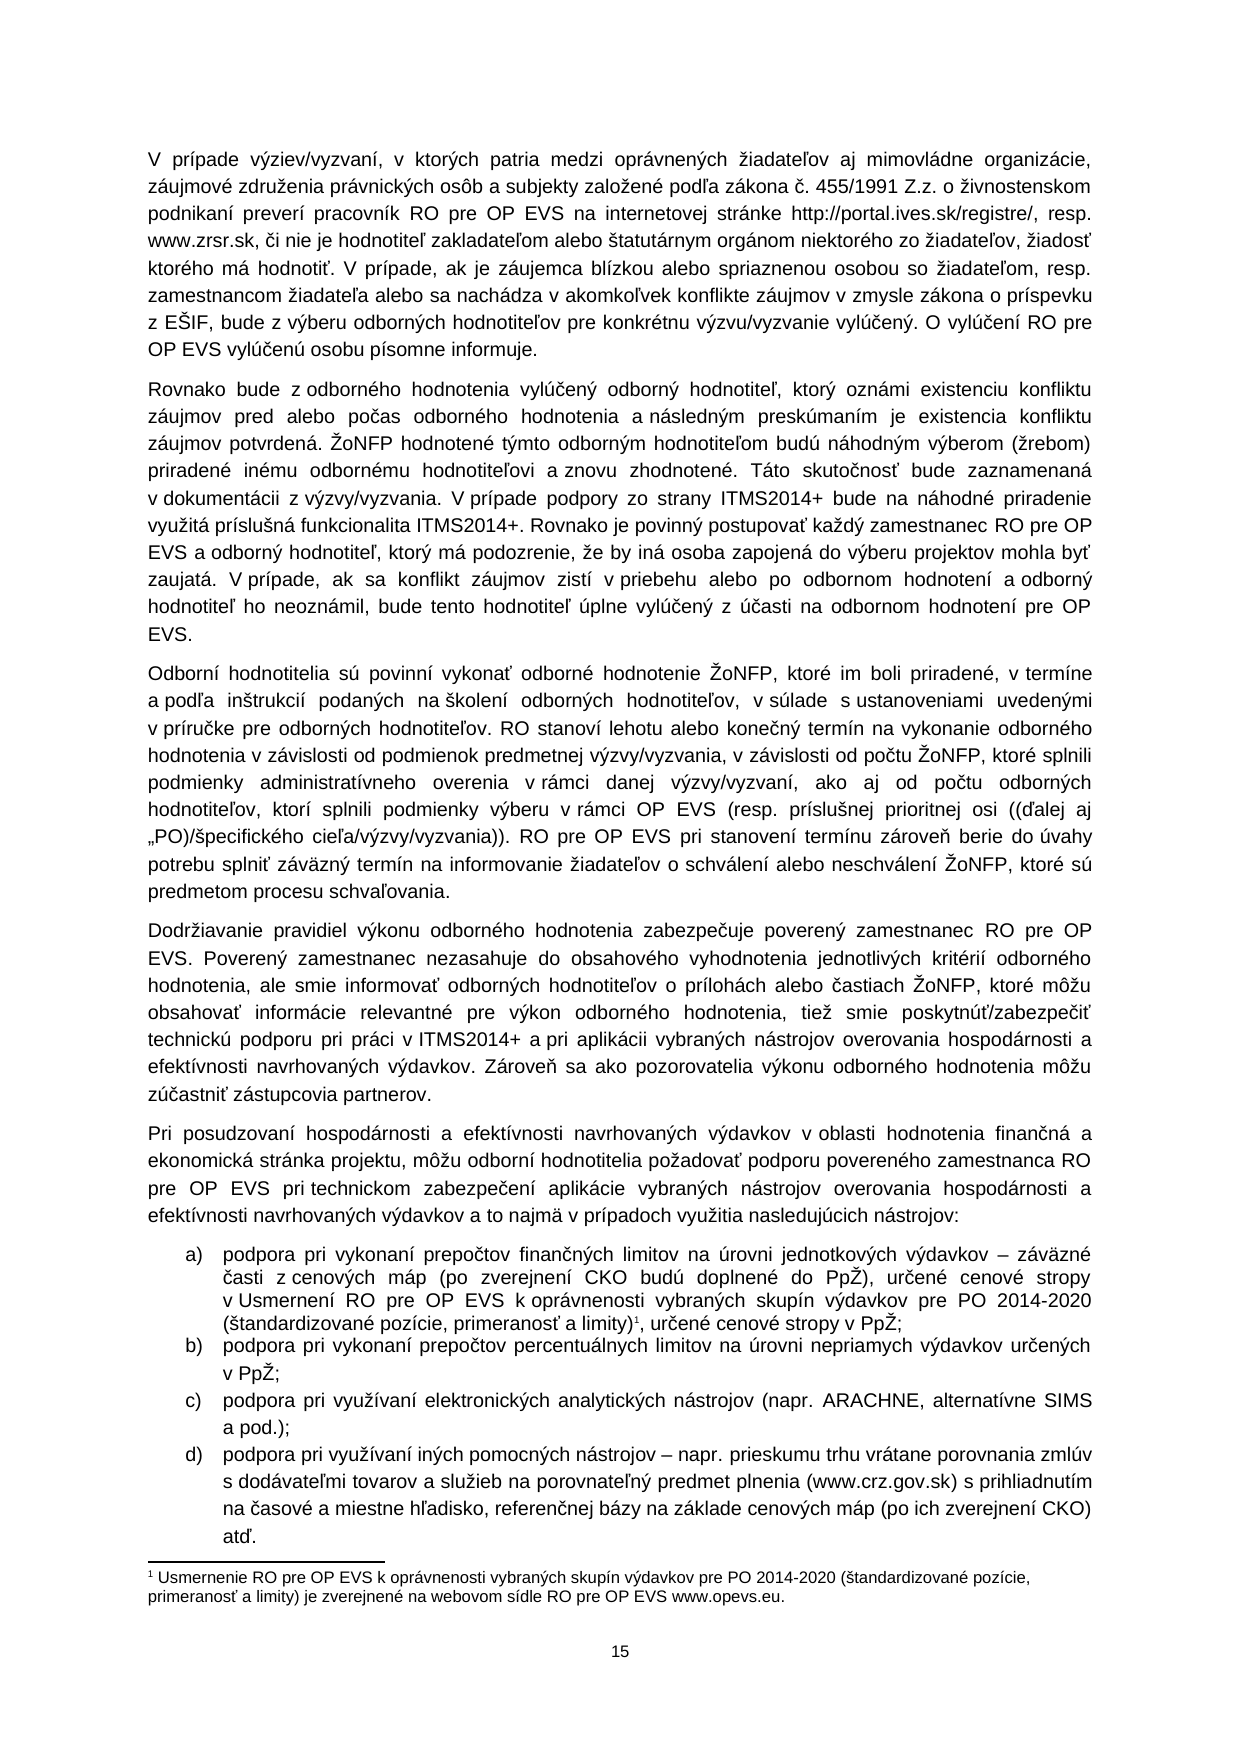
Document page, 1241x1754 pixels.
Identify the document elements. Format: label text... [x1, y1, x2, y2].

list podpora pri vykonaní prepočtov finančných limitov na úrovni jednotkových výdavkov – záväzné časti z cenových máp (po zverejnení CKO budú doplnené do PpŽ), určené cenové stropy v Usmernení RO pre OP EVS k oprávnenosti vybraných skupín výdavkov pre PO 2014-2020 (štandardizované pozície, primeranosť a limity), určené cenové stropy v PpŽ; [185, 1243, 1092, 1334]
text Dodržiavanie pravidiel výkonu odborného hodnotenia zabezpečuje poverený zamestnanec RO pre OP EVS. Poverený zamestnanec nezasahuje do obsahového vyhodnotenia jednotlivých kritérií odborného hodnotenia, ale smie informovať odborných hodnotiteľov o prílohách alebo častiach ŽoNFP, ktoré môžu obsahovať informácie relevantné pre výkon odborného hodnotenia, tiež smie poskytnúť/zabezpečiť technickú podporu pri práci v ITMS2014+ a pri aplikácii vybraných nástrojov overovania hospodárnosti a efektívnosti navrhovaných výdavkov. Zároveň sa ako pozorovatelia výkonu odborného hodnotenia môžu zúčastniť zástupcovia partnerov. [148, 919, 1092, 1105]
text Odborní hodnotitelia sú povinní vykonať odborné hodnotenie ŽoNFP, ktoré im boli priradené, v termíne a podľa inštrukcií podaných na školení odborných hodnotiteľov, v súlade s ustanoveniami uvedenými v príručke pre odborných hodnotiteľov. RO stanoví lehotu alebo konečný termín na vykonanie odborného hodnotenia v závislosti od podmienok predmetnej výzvy/vyzvania, v závislosti od počtu ŽoNFP, ktoré splnili podmienky administratívneho overenia v rámci danej výzvy/vyzvaní, ako aj od počtu odborných hodnotiteľov, ktorí splnili podmienky výberu v rámci OP EVS (resp. príslušnej prioritnej osi ((ďalej aj „PO)/špecifického cieľa/výzvy/vyzvania)). RO pre OP EVS pri stanovení termínu zároveň berie do úvahy potrebu splniť záväzný termín na informovanie žiadateľov o schválení alebo neschválení ŽoNFP, ktoré sú predmetom procesu schvaľovania. [148, 662, 1092, 902]
list podpora pri vykonaní prepočtov percentuálnych limitov na úrovni nepriamych výdavkov určených v PpŽ; [185, 1334, 1092, 1384]
text Pri posudzovaní hospodárnosti a efektívnosti navrhovaných výdavkov v oblasti hodnotenia finančná a ekonomická stránka projektu, môžu odborní hodnotitelia požadovať podporu povereného zamestnanca RO pre OP EVS pri technickom zabezpečení aplikácie vybraných nástrojov overovania hospodárnosti a efektívnosti navrhovaných výdavkov a to najmä v prípadoch využitia nasledujúcich nástrojov: [148, 1122, 1092, 1226]
list podpora pri využívaní iných pomocných nástrojov – napr. prieskumu trhu vrátane porovnania zmlúv s dodávateľmi tovarov a služieb na porovnateľný predmet plnenia (www.crz.gov.sk) s prihliadnutím na časové a miestne hľadisko, referenčnej bázy na základe cenových máp (po ich zverejnení CKO) atď. [185, 1443, 1092, 1547]
list podpora pri využívaní elektronických analytických nástrojov (napr. ARACHNE, alternatívne SIMS a pod.); [185, 1388, 1092, 1438]
text V prípade výziev/vyzvaní, v ktorých patria medzi oprávnených žiadateľov aj mimovládne organizácie, záujmové združenia právnických osôb a subjekty založené podľa zákona č. 455/1991 Z.z. o živnostenskom podnikaní preverí pracovník RO pre OP EVS na internetovej stránke http://portal.ives.sk/registre/, resp. www.zrsr.sk, či nie je hodnotiteľ zakladateľom alebo štatutárnym orgánom niektorého zo žiadateľov, žiadosť ktorého má hodnotiť. V prípade, ak je záujemca blízkou alebo spriaznenou osobou so žiadateľom, resp. zamestnancom žiadateľa alebo sa nachádza v akomkoľvek konflikte záujmov v zmysle zákona o príspevku z EŠIF, bude z výberu odborných hodnotiteľov pre konkrétnu výzvu/vyzvanie vylúčený. O vylúčení RO pre OP EVS vylúčenú osobu písomne informuje. [148, 148, 1092, 361]
text Rovnako bude z odborného hodnotenia vylúčený odborný hodnotiteľ, ktorý oznámi existenciu konfliktu záujmov pred alebo počas odborného hodnotenia a následným preskúmaním je existencia konfliktu záujmov potvrdená. ŽoNFP hodnotené týmto odborným hodnotiteľom budú náhodným výberom (žrebom) priradené inému odbornému hodnotiteľovi a znovu zhodnotené. Táto skutočnosť bude zaznamenaná v dokumentácii z výzvy/vyzvania. V prípade podpory zo strany ITMS2014+ bude na náhodné priradenie využitá príslušná funkcionalita ITMS2014+. Rovnako je povinný postupovať každý zamestnanec RO pre OP EVS a odborný hodnotiteľ, ktorý má podozrenie, že by iná osoba zapojená do výberu projektov mohla byť zaujatá. V prípade, ak sa konflikt záujmov zistí v priebehu alebo po odbornom hodnotení a odborný hodnotiteľ ho neoznámil, bude tento hodnotiteľ úplne vylúčený z účasti na odbornom hodnotení pre OP EVS. [148, 378, 1092, 645]
